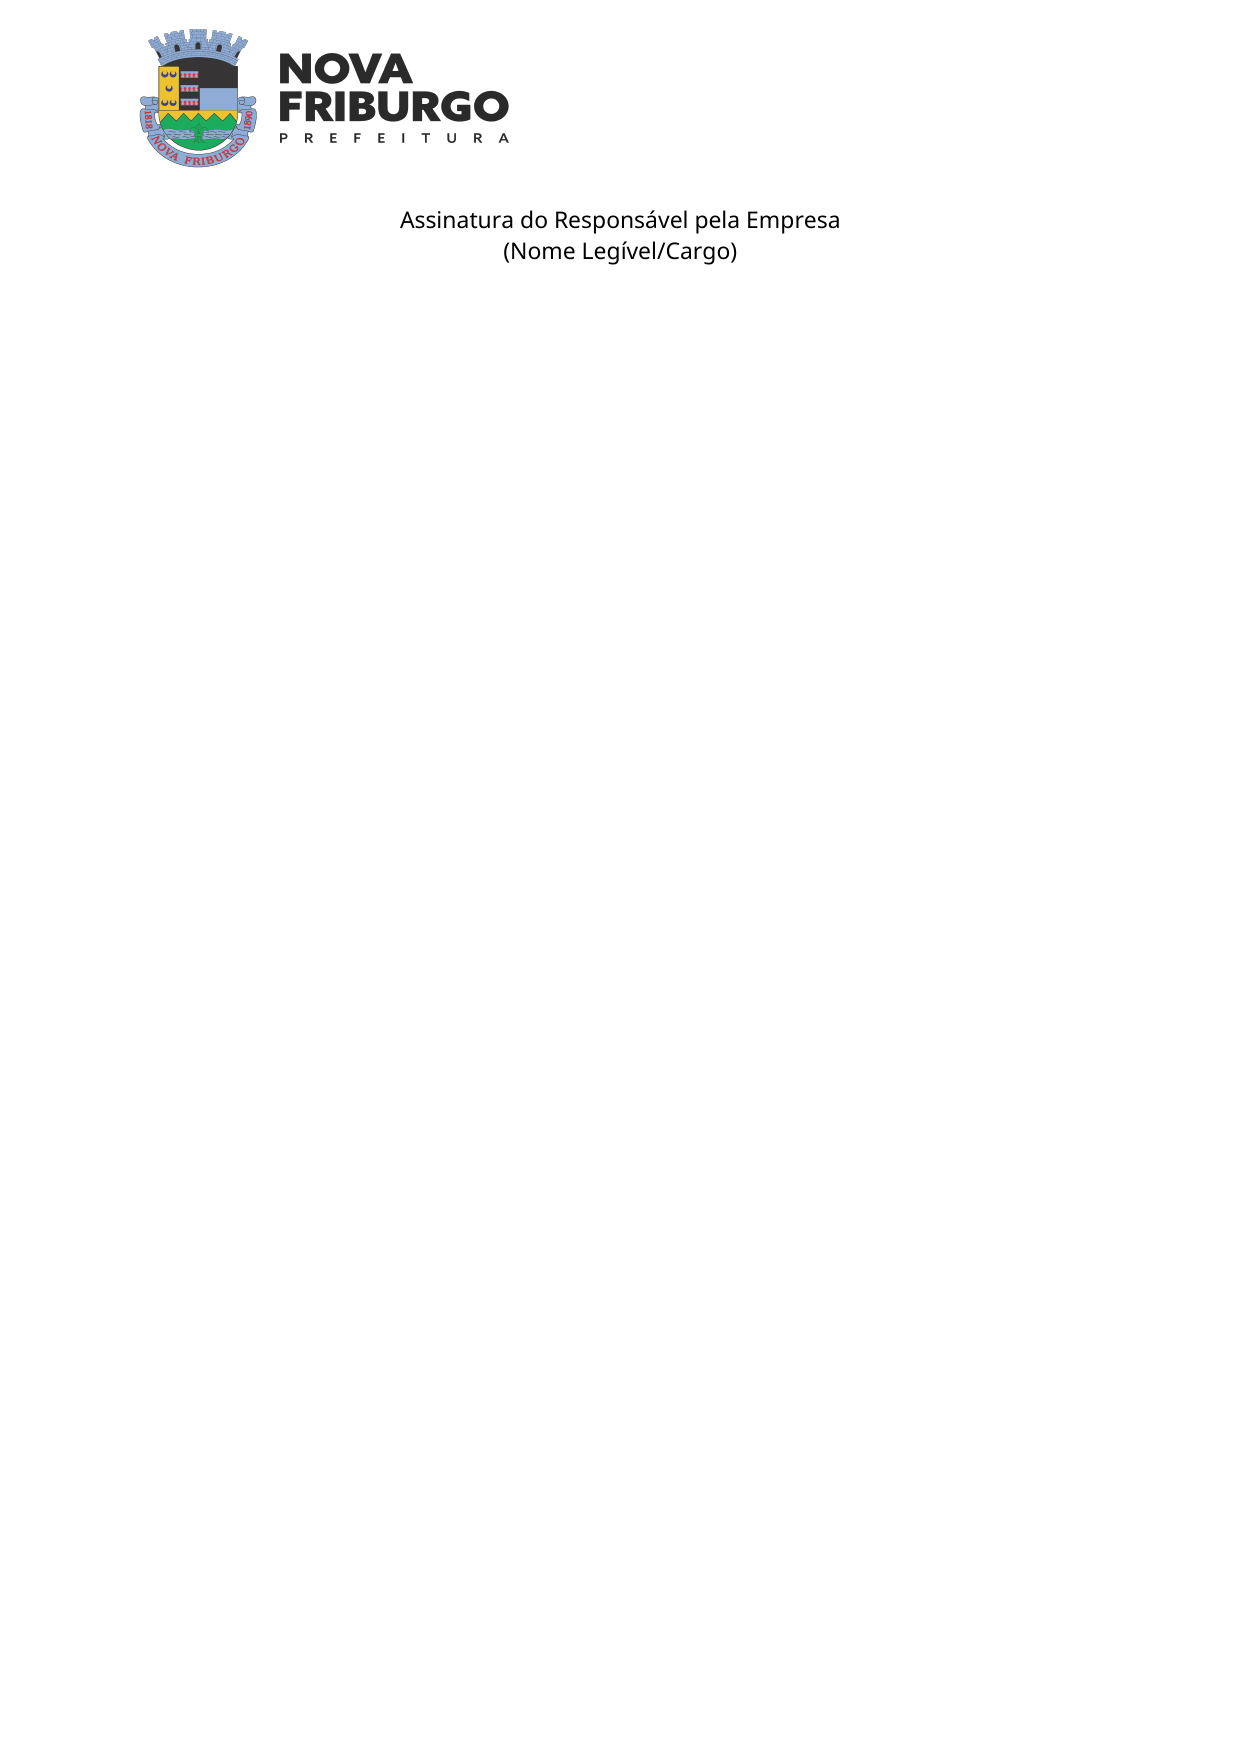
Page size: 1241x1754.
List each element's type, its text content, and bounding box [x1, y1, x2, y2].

picture [126, 23, 523, 168]
text (Nome Legível/Cargo) [148, 235, 1092, 266]
text Assinatura do Responsável pela Empresa [148, 203, 1092, 235]
